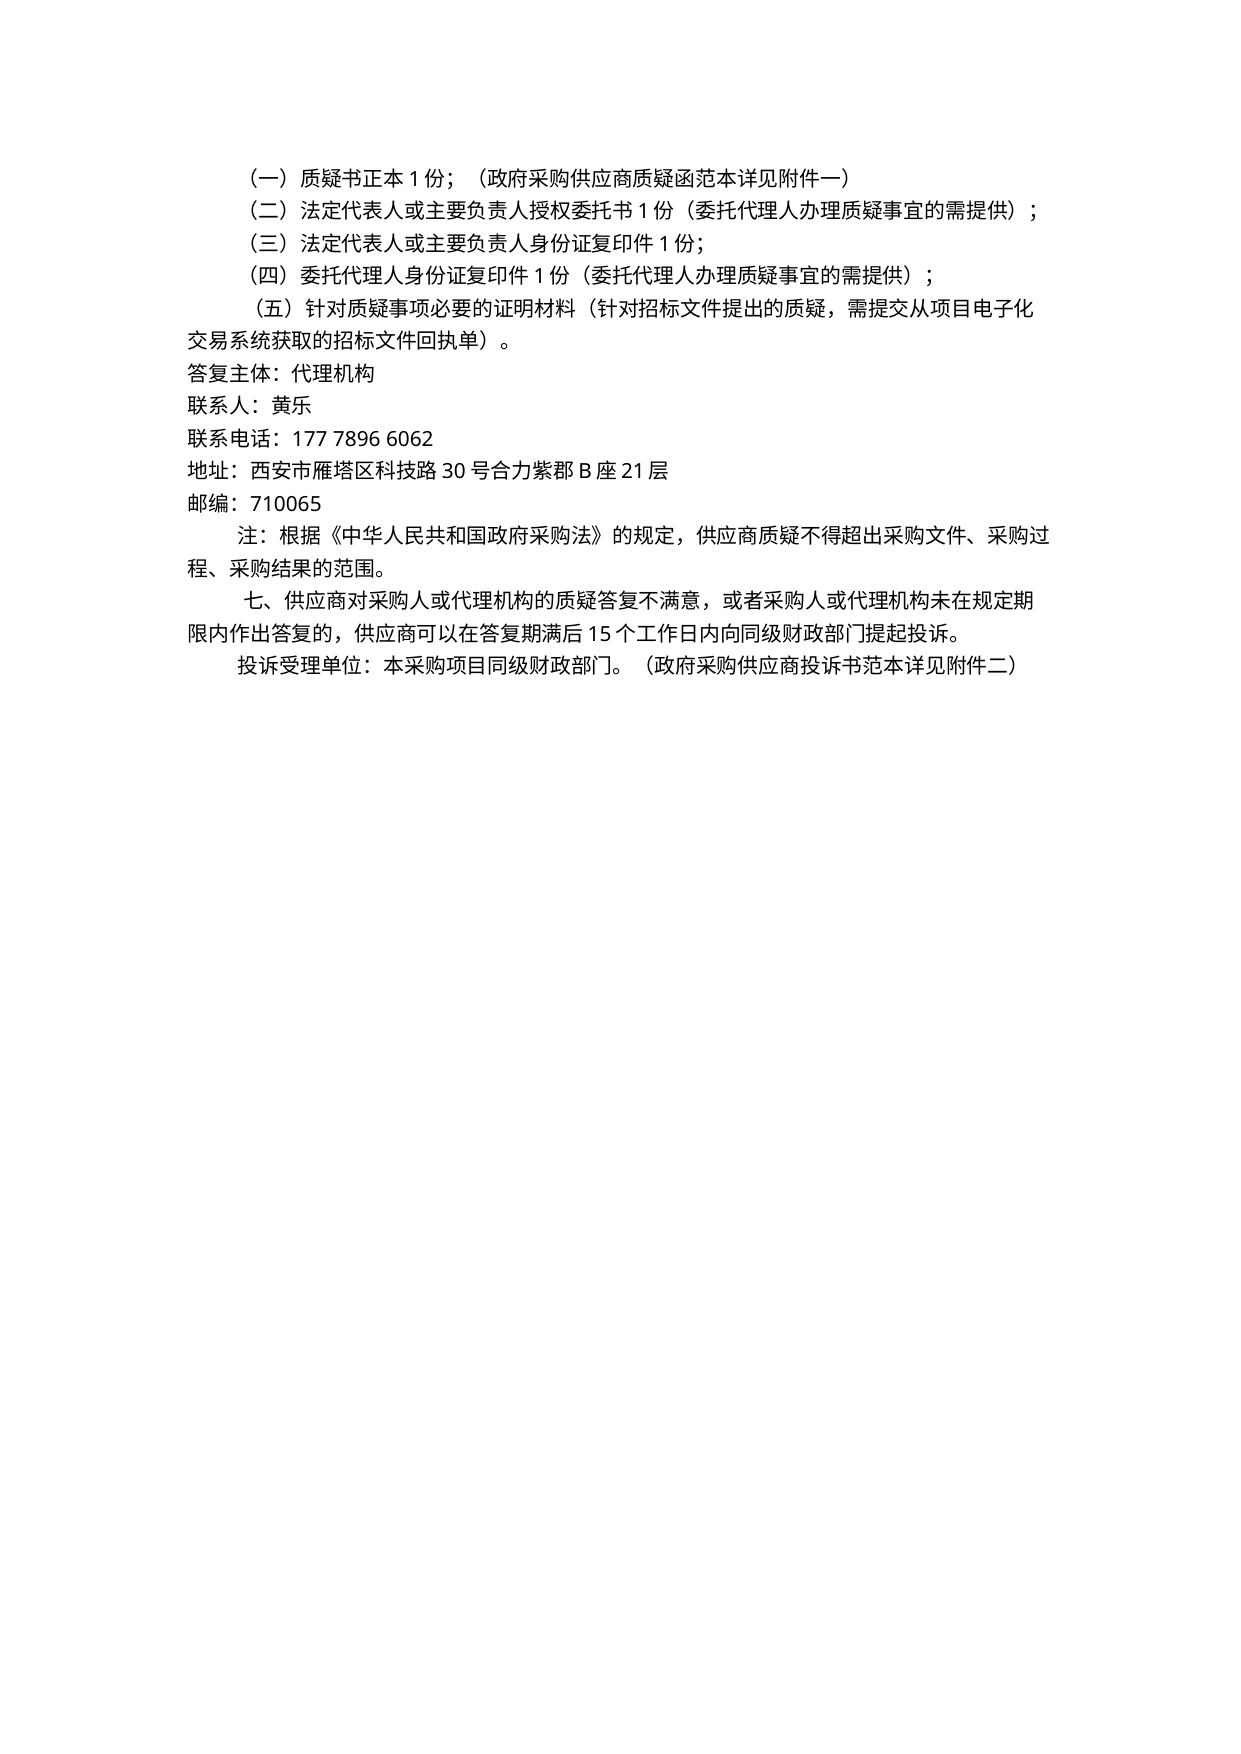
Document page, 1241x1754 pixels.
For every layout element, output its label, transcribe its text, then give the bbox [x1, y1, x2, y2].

text （四）委托代理人身份证复印件1份（委托代理人办理质疑事宜的需提供）； [187, 259, 1053, 292]
text 地址：西安市雁塔区科技路30号合力紫郡B座21层 [187, 454, 1053, 487]
text 注：根据《中华人民共和国政府采购法》的规定，供应商质疑不得超出采购文件、采购过程、采购结果的范围。 [187, 519, 1053, 584]
text 联系电话：177 7896 6062 [187, 422, 1053, 454]
text （二）法定代表人或主要负责人授权委托书1份（委托代理人办理质疑事宜的需提供）； [187, 194, 1053, 227]
text 邮编：710065 [187, 487, 1053, 519]
text 联系人：黄乐 [187, 389, 1053, 422]
text 七、供应商对采购人或代理机构的质疑答复不满意，或者采购人或代理机构未在规定期限内作出答复的，供应商可以在答复期满后15个工作日内向同级财政部门提起投诉。 [187, 584, 1053, 649]
text （三）法定代表人或主要负责人身份证复印件1份； [187, 227, 1053, 259]
text 投诉受理单位：本采购项目同级财政部门。（政府采购供应商投诉书范本详见附件二） [187, 649, 1053, 682]
text （一）质疑书正本1份；（政府采购供应商质疑函范本详见附件一） [187, 162, 1053, 194]
text （五）针对质疑事项必要的证明材料（针对招标文件提出的质疑，需提交从项目电子化交易系统获取的招标文件回执单）。 [187, 292, 1053, 357]
text 答复主体：代理机构 [187, 357, 1053, 389]
